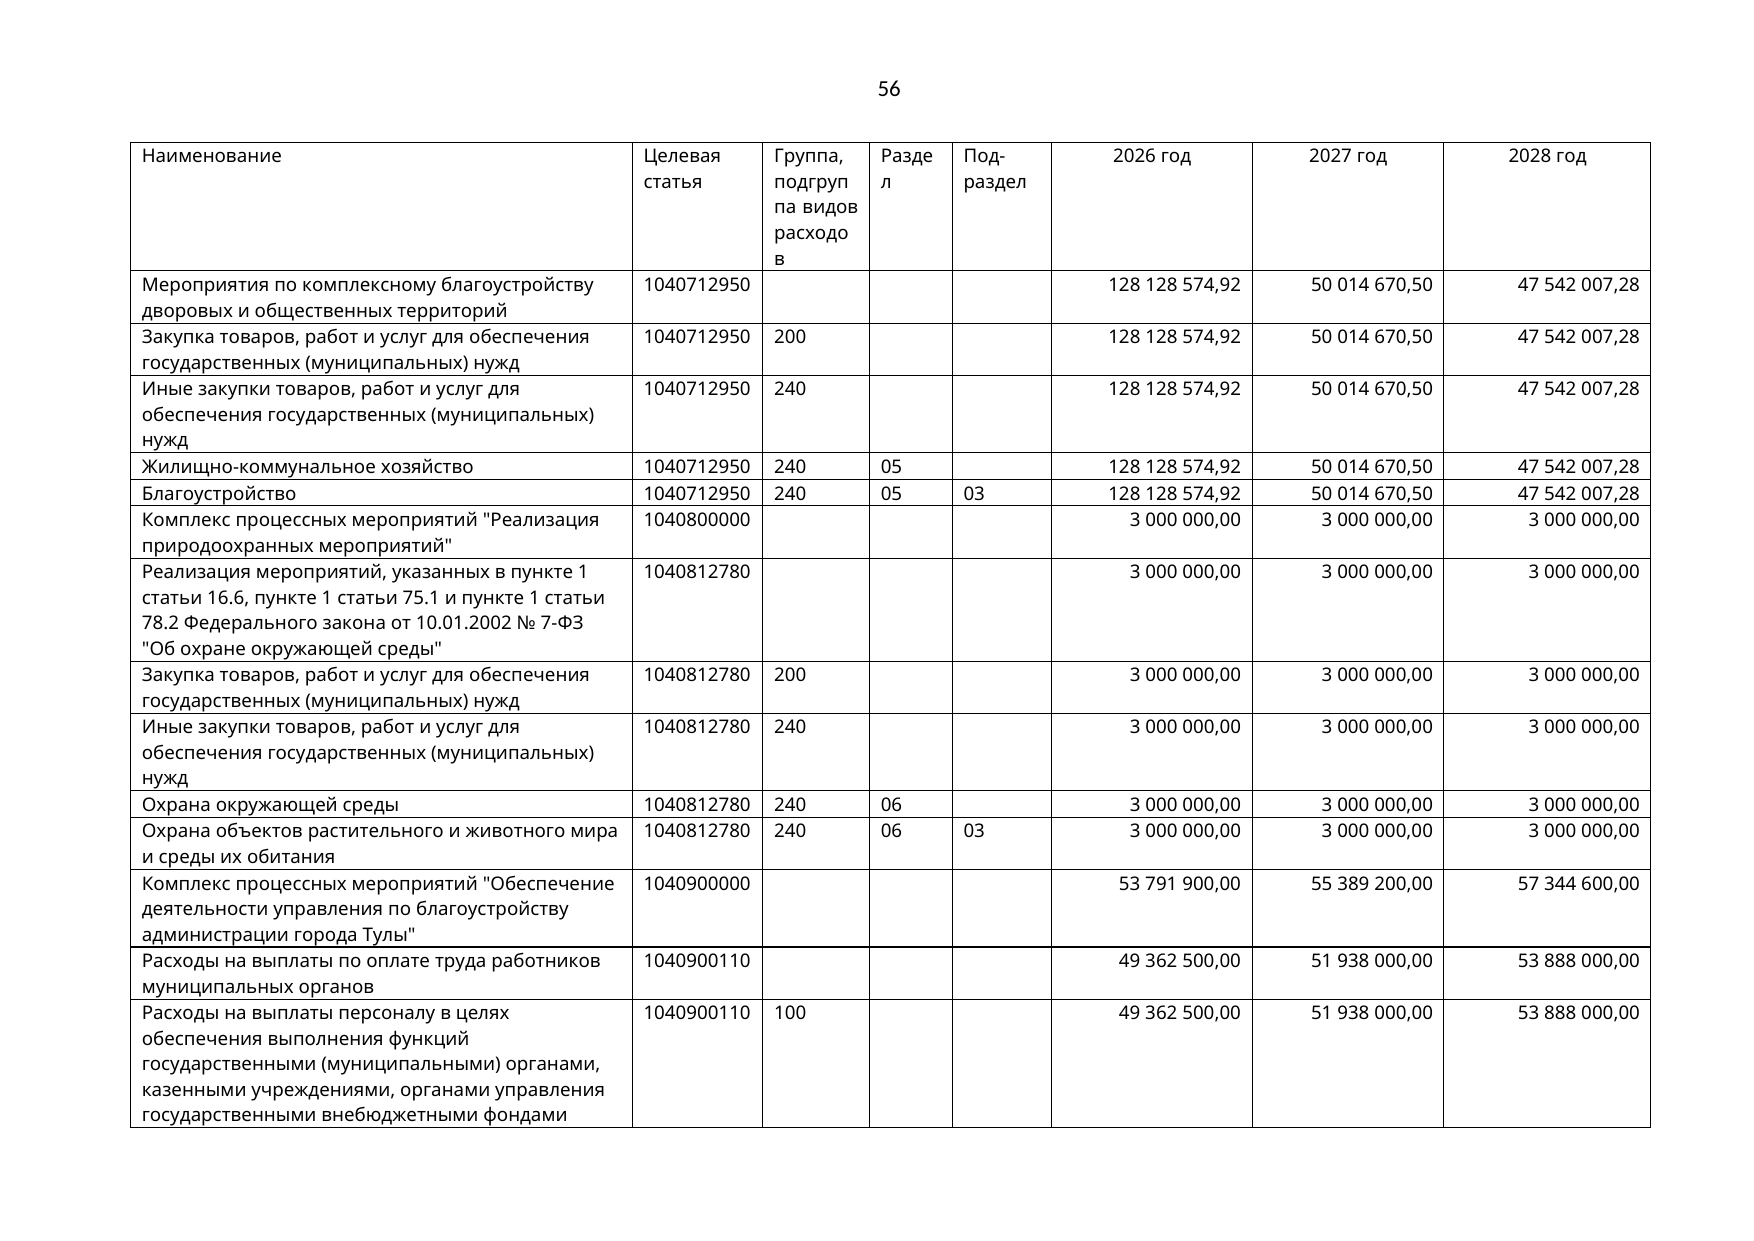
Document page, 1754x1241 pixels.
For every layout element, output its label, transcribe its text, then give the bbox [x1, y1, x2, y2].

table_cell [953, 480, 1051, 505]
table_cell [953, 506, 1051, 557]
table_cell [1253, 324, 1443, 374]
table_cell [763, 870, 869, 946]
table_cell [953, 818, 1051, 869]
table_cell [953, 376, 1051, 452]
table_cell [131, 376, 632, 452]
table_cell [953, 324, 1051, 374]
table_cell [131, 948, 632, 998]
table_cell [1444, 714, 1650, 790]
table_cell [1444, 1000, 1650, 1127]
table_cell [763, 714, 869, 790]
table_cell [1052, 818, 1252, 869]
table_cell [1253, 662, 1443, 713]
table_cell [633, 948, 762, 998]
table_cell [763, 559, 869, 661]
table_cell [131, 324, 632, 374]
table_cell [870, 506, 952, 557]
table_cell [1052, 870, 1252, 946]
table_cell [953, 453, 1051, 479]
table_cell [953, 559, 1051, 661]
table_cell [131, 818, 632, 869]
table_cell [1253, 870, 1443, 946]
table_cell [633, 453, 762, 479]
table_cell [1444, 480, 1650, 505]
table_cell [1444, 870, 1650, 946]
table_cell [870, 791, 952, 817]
table_header 2026 год [1052, 143, 1252, 270]
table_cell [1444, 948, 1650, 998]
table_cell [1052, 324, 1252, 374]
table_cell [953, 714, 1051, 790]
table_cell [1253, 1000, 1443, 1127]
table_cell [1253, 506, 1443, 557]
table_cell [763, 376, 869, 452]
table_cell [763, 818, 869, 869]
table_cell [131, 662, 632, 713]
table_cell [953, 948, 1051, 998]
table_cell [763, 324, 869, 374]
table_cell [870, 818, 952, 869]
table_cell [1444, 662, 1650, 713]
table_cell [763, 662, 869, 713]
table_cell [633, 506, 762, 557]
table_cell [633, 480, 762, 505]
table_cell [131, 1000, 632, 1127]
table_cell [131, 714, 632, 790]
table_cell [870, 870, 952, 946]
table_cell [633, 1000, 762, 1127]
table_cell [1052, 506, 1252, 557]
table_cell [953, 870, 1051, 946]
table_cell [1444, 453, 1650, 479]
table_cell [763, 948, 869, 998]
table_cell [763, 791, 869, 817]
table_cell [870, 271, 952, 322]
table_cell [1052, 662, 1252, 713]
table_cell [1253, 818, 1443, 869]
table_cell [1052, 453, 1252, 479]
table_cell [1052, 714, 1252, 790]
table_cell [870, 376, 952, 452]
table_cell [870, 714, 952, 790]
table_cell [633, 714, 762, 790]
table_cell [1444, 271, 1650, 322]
table_header Группа, подгруппа видов расходов [763, 143, 869, 270]
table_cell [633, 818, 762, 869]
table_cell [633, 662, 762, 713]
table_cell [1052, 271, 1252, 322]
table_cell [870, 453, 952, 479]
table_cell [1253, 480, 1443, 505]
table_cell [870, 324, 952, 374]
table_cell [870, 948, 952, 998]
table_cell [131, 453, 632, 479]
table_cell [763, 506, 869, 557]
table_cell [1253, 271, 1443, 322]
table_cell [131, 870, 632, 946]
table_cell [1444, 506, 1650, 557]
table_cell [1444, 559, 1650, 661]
table_header 2027 год [1253, 143, 1443, 270]
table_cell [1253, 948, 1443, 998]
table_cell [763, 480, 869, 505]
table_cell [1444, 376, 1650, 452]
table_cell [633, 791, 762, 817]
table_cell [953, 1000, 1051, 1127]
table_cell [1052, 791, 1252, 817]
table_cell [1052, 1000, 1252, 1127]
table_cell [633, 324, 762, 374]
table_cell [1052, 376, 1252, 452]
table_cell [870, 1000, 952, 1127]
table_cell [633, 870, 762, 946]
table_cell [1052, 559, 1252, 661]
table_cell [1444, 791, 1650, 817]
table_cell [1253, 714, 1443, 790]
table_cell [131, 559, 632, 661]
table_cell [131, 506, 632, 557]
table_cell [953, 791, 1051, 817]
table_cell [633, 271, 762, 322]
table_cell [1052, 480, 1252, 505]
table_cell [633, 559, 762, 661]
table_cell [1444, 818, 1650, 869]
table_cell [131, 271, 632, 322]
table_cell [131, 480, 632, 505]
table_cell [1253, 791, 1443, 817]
table_header Целевая статья [633, 143, 762, 270]
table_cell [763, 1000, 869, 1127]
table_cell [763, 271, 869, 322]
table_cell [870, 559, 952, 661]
table_header Под-раздел [953, 143, 1051, 270]
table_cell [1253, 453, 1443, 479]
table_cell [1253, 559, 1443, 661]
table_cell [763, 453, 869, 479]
table_header Раздел [870, 143, 952, 270]
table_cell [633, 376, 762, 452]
table_header Наименование [131, 143, 632, 270]
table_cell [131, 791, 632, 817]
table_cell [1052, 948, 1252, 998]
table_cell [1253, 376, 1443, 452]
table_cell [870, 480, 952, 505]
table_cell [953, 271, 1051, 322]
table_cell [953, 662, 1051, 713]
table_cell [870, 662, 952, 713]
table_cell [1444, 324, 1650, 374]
table_header 2028 год [1444, 143, 1650, 270]
